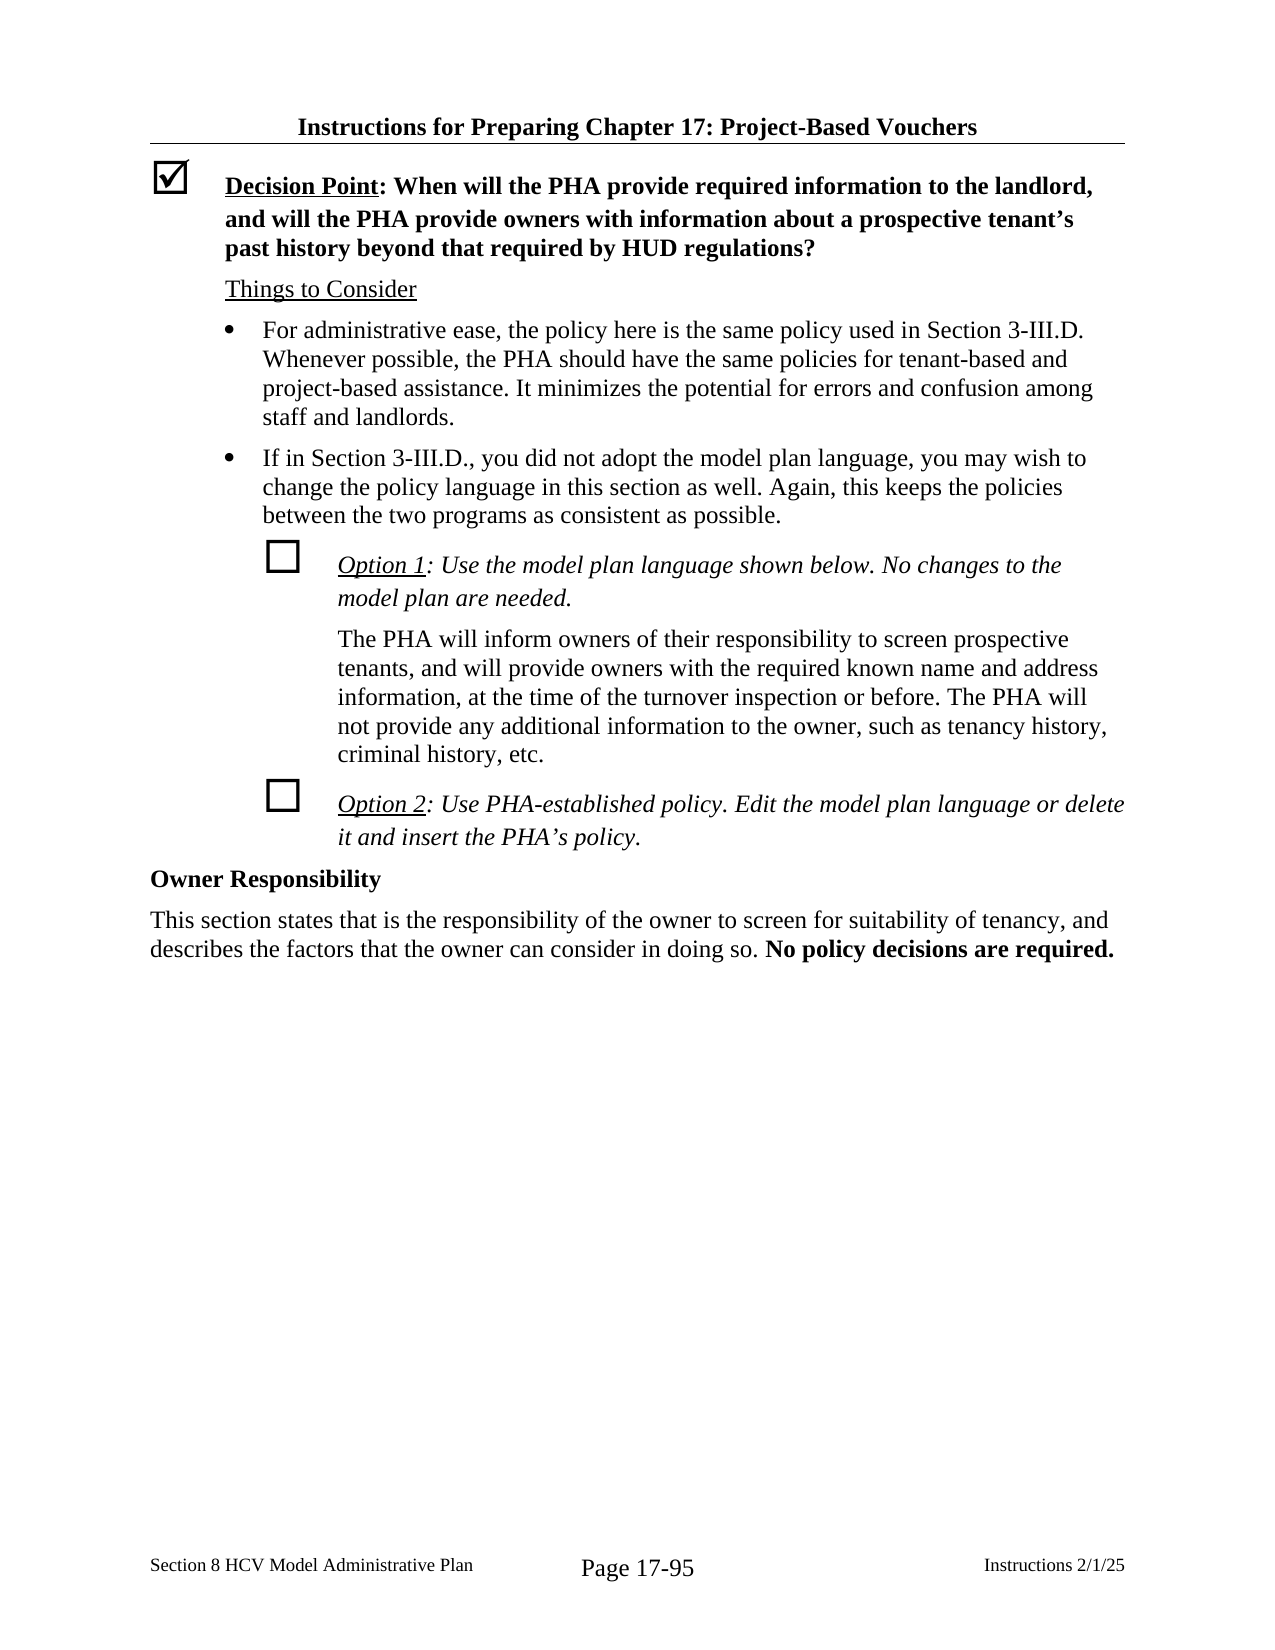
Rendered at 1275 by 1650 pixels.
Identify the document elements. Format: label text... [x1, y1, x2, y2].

text Owner Responsibility [150, 864, 1125, 892]
text Option 2: Use PHA-established policy. Edit the model plan language or delete it and insert the PHA’s policy. [262, 781, 1125, 851]
text This section states that is the responsibility of the owner to screen for suitability of tenancy, and describes the factors that the owner can consider in doing so. No policy decisions are required. [150, 905, 1125, 962]
text The PHA will inform owners of their responsibility to screen prospective tenants, and will provide owners with the required known name and address information, at the time of the turnover inspection or before. The PHA will not provide any additional information to the owner, such as tenancy history, criminal history, etc. [337, 624, 1125, 768]
text Option 1: Use the model plan language shown below. No changes to the model plan are needed. [262, 542, 1125, 612]
list For administrative ease, the policy here is the same policy used in Section 3-III.D. Whenever possible, the PHA should have the same policies for tenant-based and project-based assistance. It minimizes the potential for errors and confusion among staff and landlords. [225, 315, 1125, 430]
text Things to Consider [225, 274, 1125, 303]
list If in Section 3-III.D., you did not adopt the model plan language, you may wish to change the policy language in this section as well. Again, this keeps the policies between the two programs as consistent as possible. [225, 443, 1125, 529]
text Decision Point: When will the PHA provide required information to the landlord, and will the PHA provide owners with information about a prospective tenant’s past history beyond that required by HUD regulations? [150, 162, 1125, 262]
